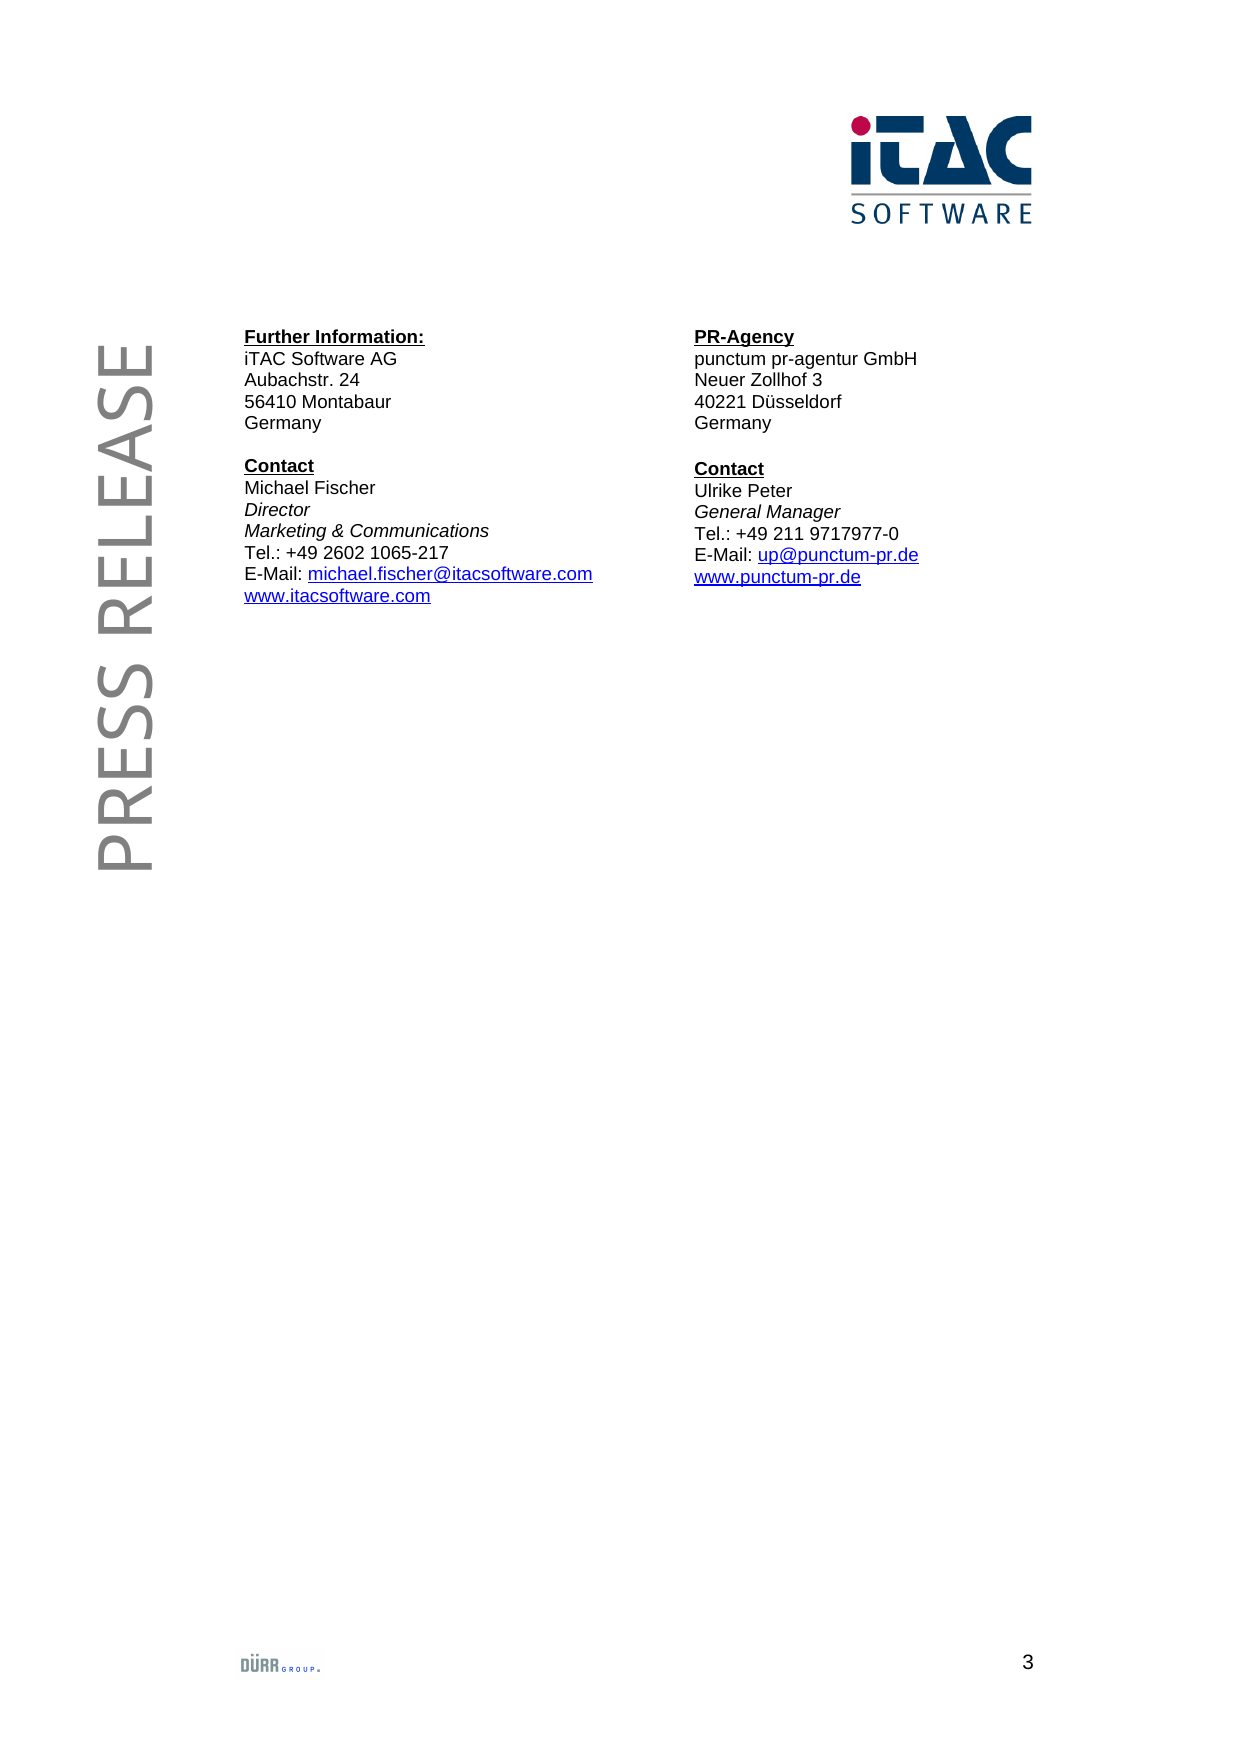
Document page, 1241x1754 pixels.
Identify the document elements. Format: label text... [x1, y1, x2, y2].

picture [851, 116, 1032, 224]
picture [236, 1649, 325, 1679]
table_header Further Information: iTAC Software AG Aubachstr. 24 56410 Montabaur Germany Contact Michael Fischer Director Marketing & Communications Tel.: +49 2602 1065-217 E-Mail: michael.fischer@itacsoftware.com www.itacsoftware.com [230, 326, 664, 609]
table_header PR-Agency punctum pr-agentur GmbH Neuer Zollhof 3 40221 Düsseldorf Germany Contact Ulrike Peter General Manager Tel.: +49 211 9717977-0 E-Mail: up@punctum-pr.de www.punctum-pr.de [665, 326, 1129, 609]
